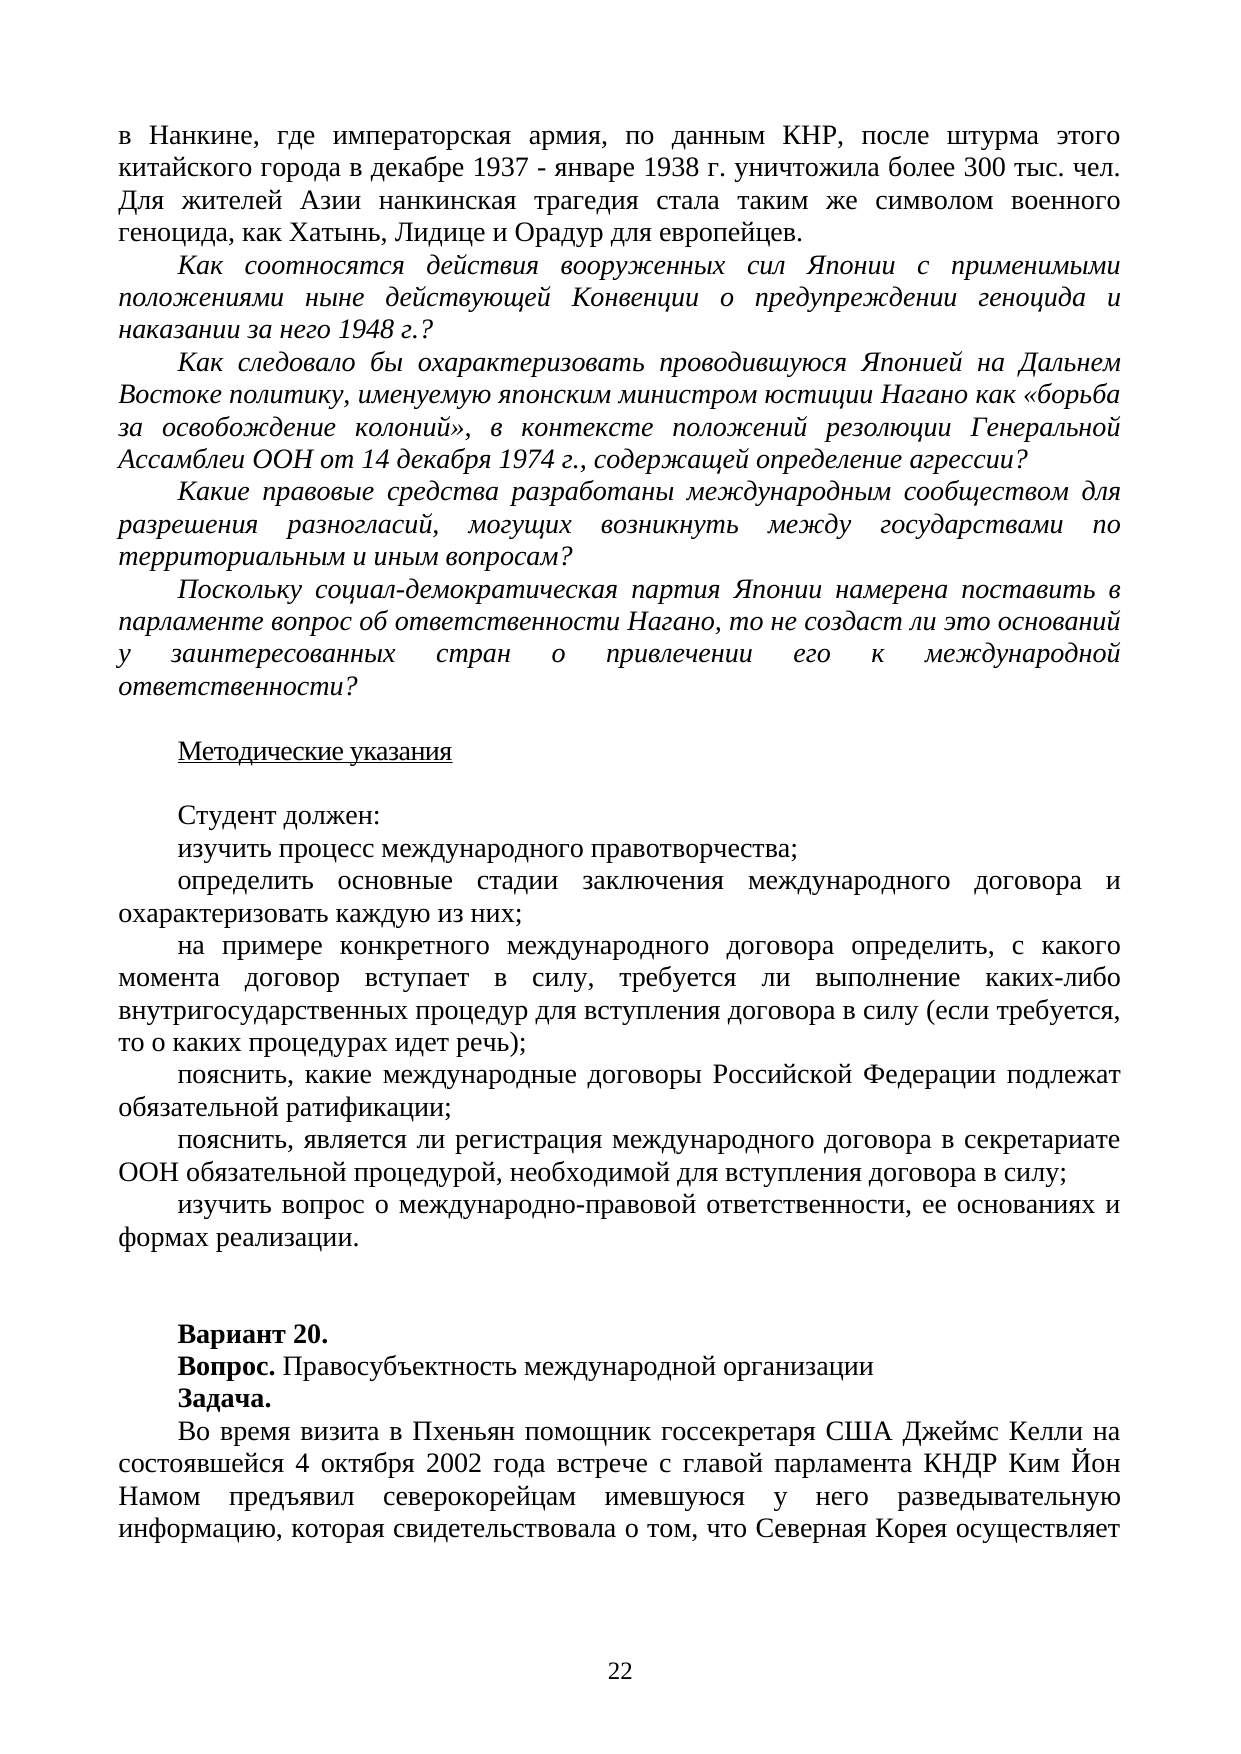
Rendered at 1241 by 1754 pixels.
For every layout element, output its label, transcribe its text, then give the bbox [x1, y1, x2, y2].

text Какие правовые средства разработаны международным сообществом для разрешения разногласий, могущих возникнуть между государствами по территориальным и иным вопросам? [118, 474, 1122, 572]
text Задача. [118, 1382, 1122, 1414]
text пояснить, является ли регистрация международного договора в секретариате ООН обязательной процедурой, необходимой для вступления договора в силу; [118, 1122, 1122, 1187]
text Как соотносятся действия вооруженных сил Японии с применимыми положениями ныне действующей Конвенции о предупреждении геноцида и наказании за него 1948 г.? [118, 248, 1122, 345]
text Студент должен: [118, 798, 1122, 831]
text Как следовало бы охарактеризовать проводившуюся Японией на Дальнем Востоке политику, именуемую японским министром юстиции Нагано как «борьба за освобождение колоний», в контексте положений резолюции Генеральной Ассамблеи ООН от 14 декабря 1974 г., содержащей определение агрессии? [118, 345, 1122, 474]
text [118, 1414, 1122, 1543]
text Поскольку социал-демократическая партия Японии намерена поставить в парламенте вопрос об ответственности Нагано, то не создаст ли это оснований у заинтересованных стран о привлечении его к международной ответственности? [118, 572, 1122, 701]
text пояснить, какие международные договоры Российской Федерации подлежат обязательной ратификации; [118, 1058, 1122, 1122]
text определить основные стадии заключения международного договора и охарактеризовать каждую из них; [118, 863, 1122, 928]
text Вариант 20. [118, 1317, 1122, 1349]
text изучить вопрос о международно-правовой ответственности, ее основаниях и формах реализации. [118, 1187, 1122, 1252]
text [118, 118, 1122, 248]
text Вопрос. Правосубъектность международной организации [118, 1349, 1122, 1382]
text на примере конкретного международного договора определить, с какого момента договор вступает в силу, требуется ли выполнение каких-либо внутригосударственных процедур для вступления договора в силу (если требуется, то о каких процедурах идет речь); [118, 928, 1122, 1058]
subtitle Методические указания [118, 734, 1122, 766]
text изучить процесс международного правотворчества; [118, 831, 1122, 863]
